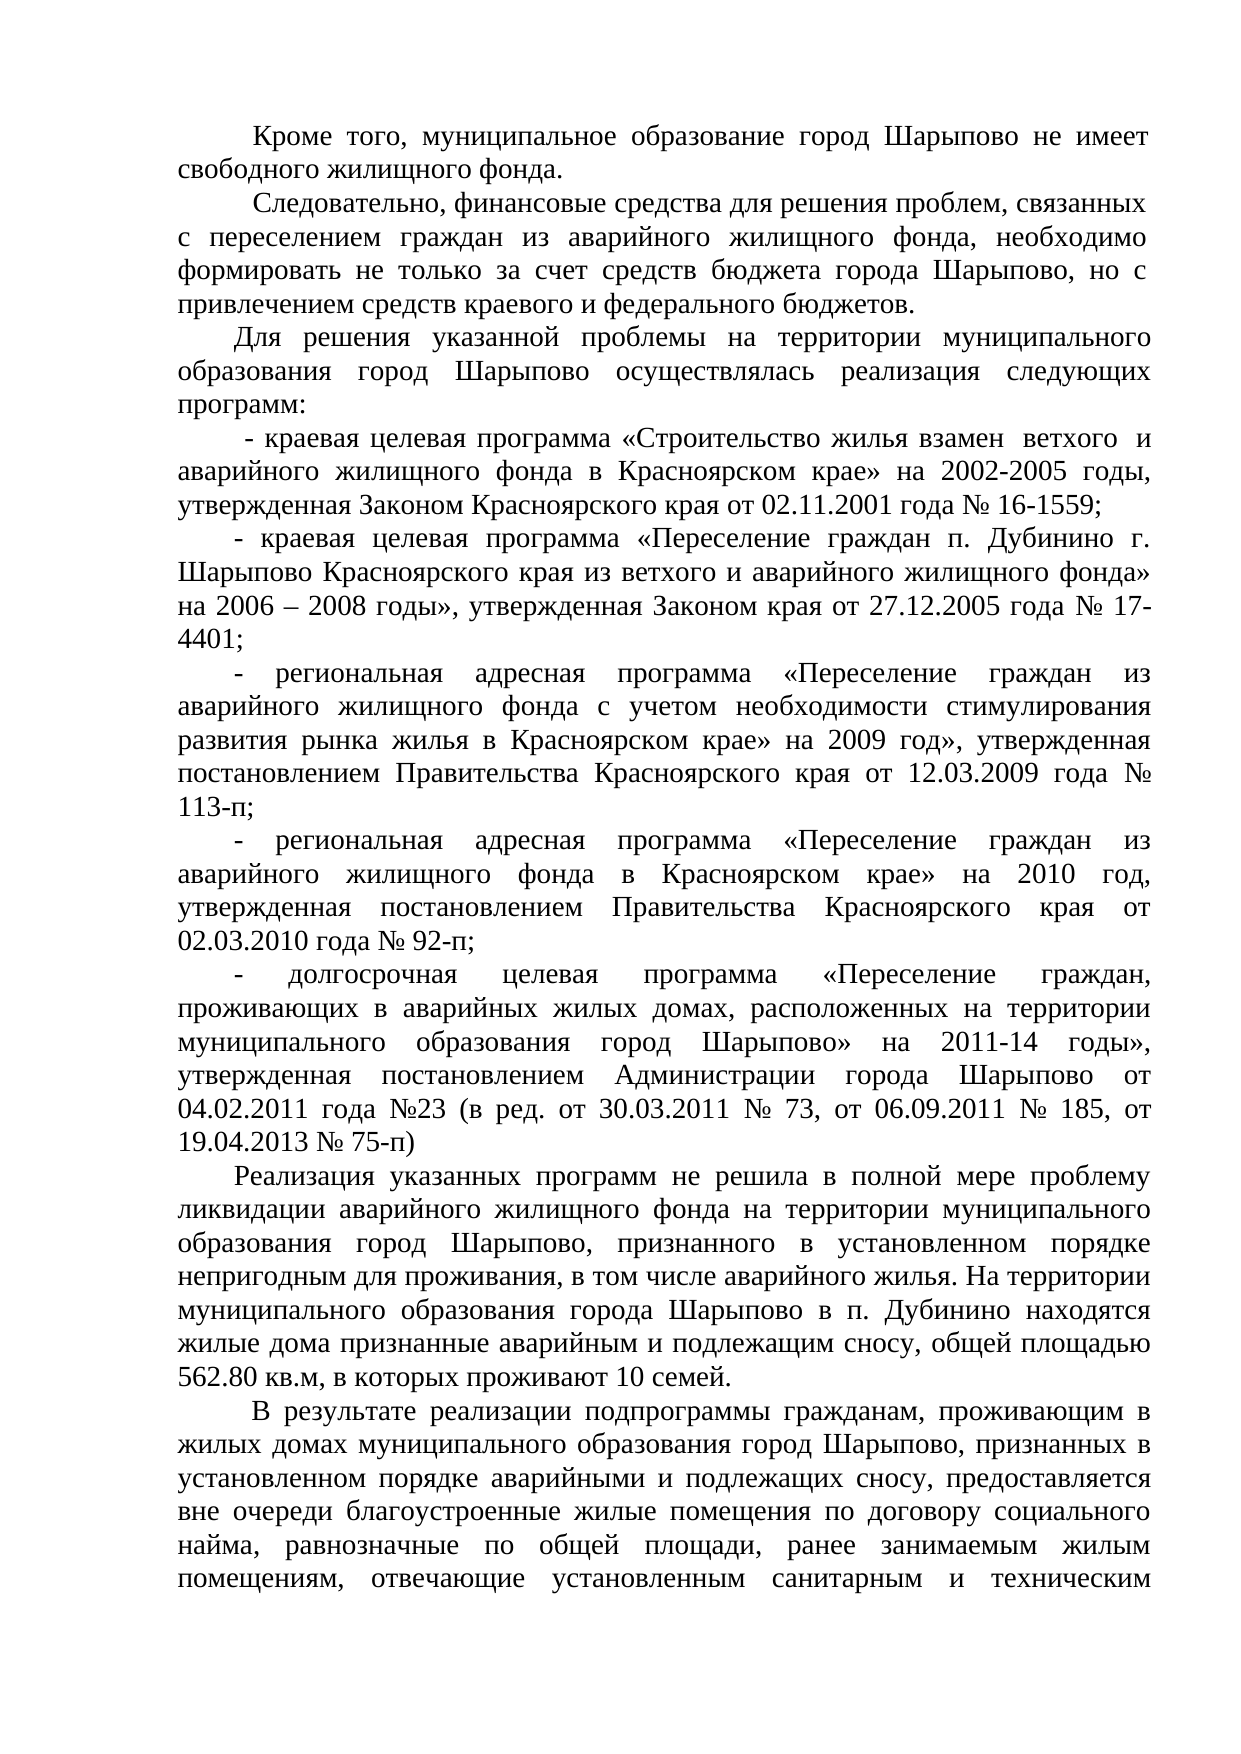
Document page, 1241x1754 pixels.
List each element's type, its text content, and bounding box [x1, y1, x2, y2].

text Кроме того, муниципальное образование город Шарыпово не имеет свободного жилищного фонда. [177, 118, 1149, 185]
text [177, 1393, 1152, 1594]
text Для решения указанной проблемы на территории муниципального образования город Шарыпово осуществлялась реализация следующих программ: [177, 319, 1152, 420]
text - краевая целевая программа «Переселение граждан п. Дубинино г. Шарыпово Красноярского края из ветхого и аварийного жилищного фонда» на 2006 – 2008 годы», утвержденная Законом края от 27.12.2005 года № 17-4401; [177, 521, 1152, 655]
text - краевая целевая программа «Строительство жилья взамен ветхого и аварийного жилищного фонда в Красноярском крае» на 2002-2005 годы, утвержденная Законом Красноярского края от 02.11.2001 года № 16-1559; [177, 420, 1152, 521]
text Реализация указанных программ не решила в полной мере проблему ликвидации аварийного жилищного фонда на территории муниципального образования город Шарыпово, признанного в установленном порядке непригодным для проживания, в том числе аварийного жилья. На территории муниципального образования города Шарыпово в п. Дубинино находятся жилые дома признанные аварийным и подлежащим сносу, общей площадью 562.80 кв.м, в которых проживают 10 семей. [177, 1158, 1152, 1393]
text Следовательно, финансовые средства для решения проблем, связанных с переселением граждан из аварийного жилищного фонда, необходимо формировать не только за счет средств бюджета города Шарыпово, но с привлечением средств краевого и федерального бюджетов. [177, 185, 1147, 319]
text - региональная адресная программа «Переселение граждан из аварийного жилищного фонда в Красноярском крае» на 2010 год, утвержденная постановлением Правительства Красноярского края от 02.03.2010 года № 92-п; [177, 822, 1152, 957]
text - региональная адресная программа «Переселение граждан из аварийного жилищного фонда с учетом необходимости стимулирования развития рынка жилья в Красноярском крае» на 2009 год», утвержденная постановлением Правительства Красноярского края от 12.03.2009 года № 113-п; [177, 655, 1152, 822]
text - долгосрочная целевая программа «Переселение граждан, проживающих в аварийных жилых домах, расположенных на территории муниципального образования город Шарыпово» на 2011-14 годы», утвержденная постановлением Администрации города Шарыпово от 04.02.2011 года №23 (в ред. от 30.03.2011 № 73, от 06.09.2011 № 185, от 19.04.2013 № 75-п) [177, 957, 1152, 1158]
